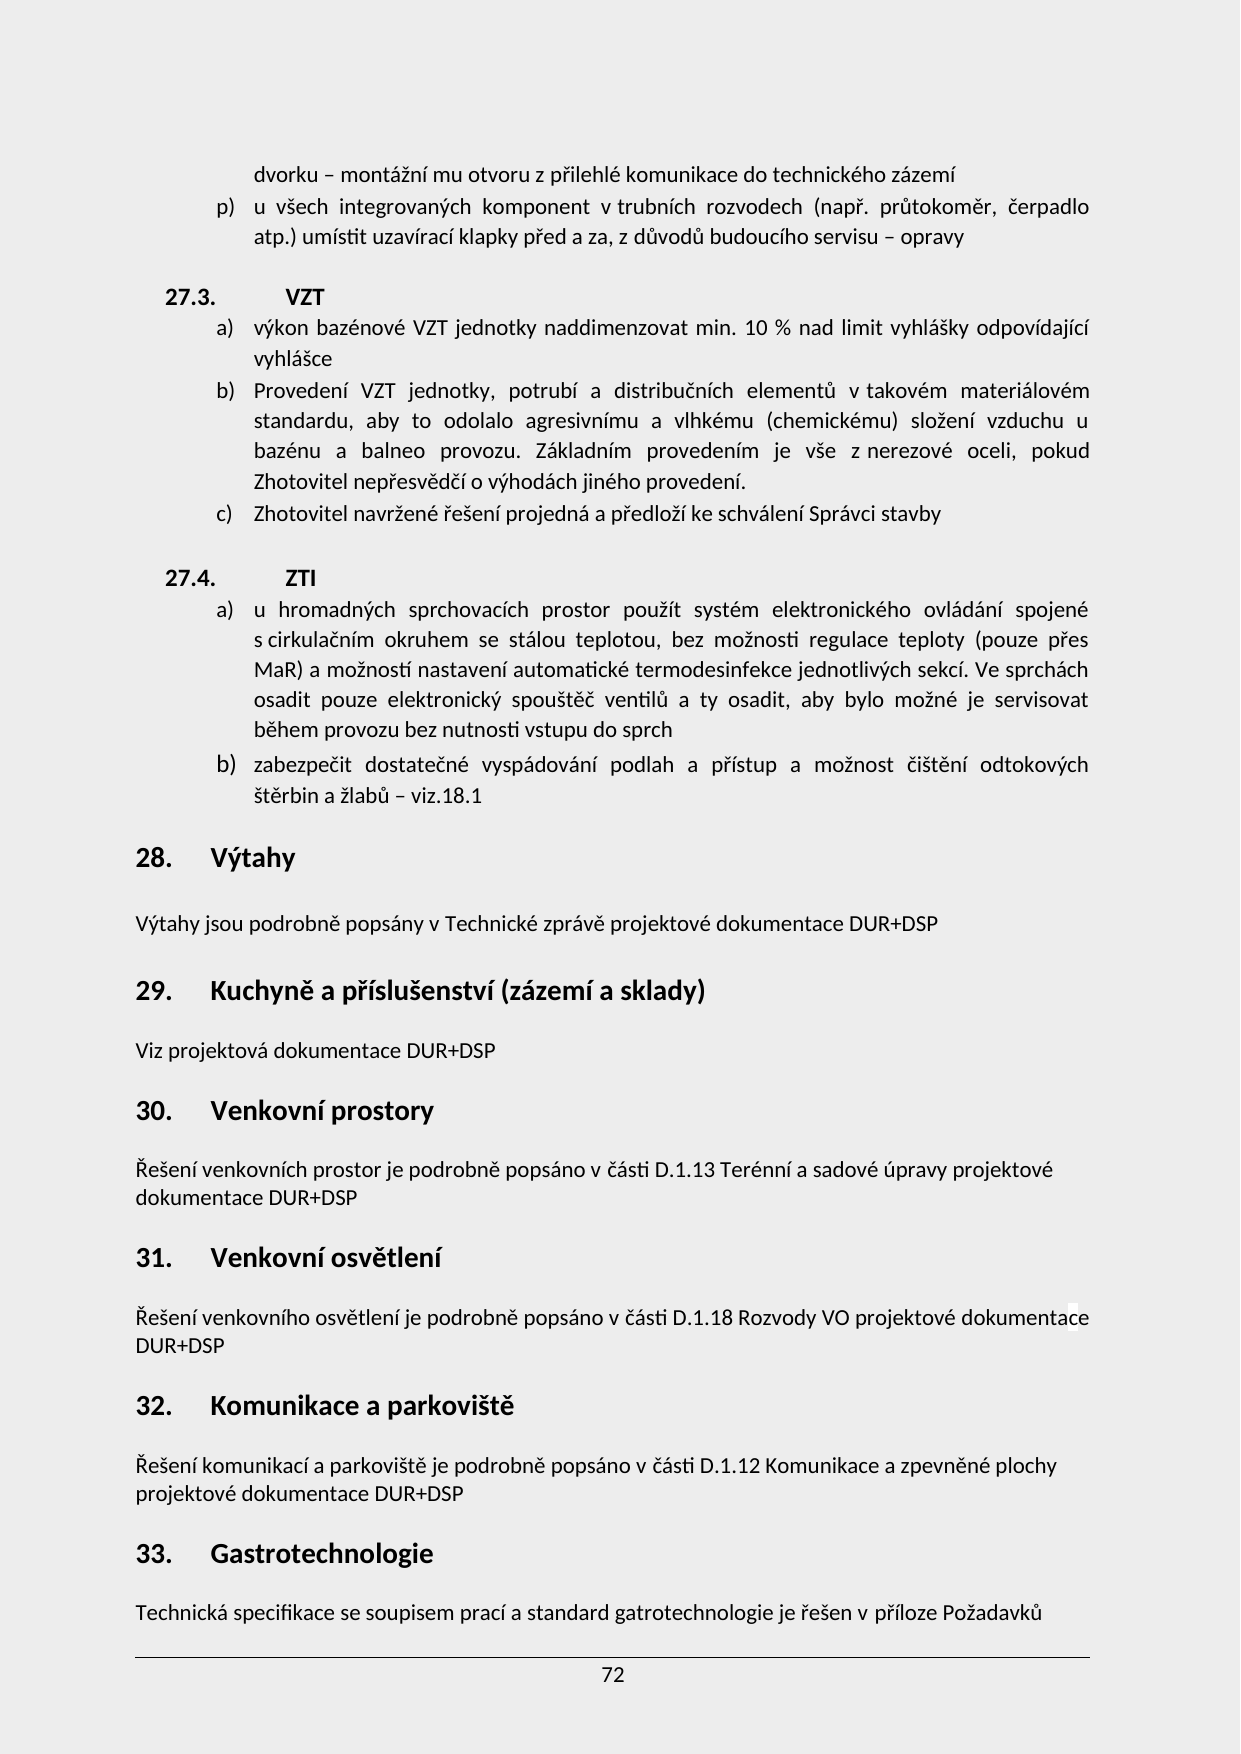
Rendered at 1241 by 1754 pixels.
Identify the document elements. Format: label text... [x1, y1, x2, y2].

list výkon bazénové VZT jednotky naddimenzovat min. 10 % nad limit vyhlášky odpovídající vyhlášce [216, 313, 1090, 372]
text Výtahy jsou podrobně popsány v Technické zprávě projektové dokumentace DUR+DSP [135, 909, 1090, 937]
subtitle Výtahy [135, 839, 1090, 875]
list Zhotovitel navržené řešení projedná a předloží ke schválení Správci stavby [216, 499, 1090, 527]
subtitle Venkovní prostory [135, 1092, 1090, 1127]
subtitle ZTI [165, 562, 1090, 592]
subtitle Gastrotechnologie [135, 1535, 1090, 1570]
text Řešení venkovního osvětlení je podrobně popsáno v části D.1.18 Rozvody VO projektové dokumentace DUR+DSP [135, 1303, 1090, 1359]
subtitle Kuchyně a příslušenství (zázemí a sklady) [135, 972, 1090, 1008]
list zabezpečit dostatečné vyspádování podlah a přístup a možnost čištění odtokových štěrbin a žlabů – viz.18.1 [216, 748, 1090, 809]
list u všech integrovaných komponent v trubních rozvodech (např. průtokoměr, čerpadlo atp.) umístit uzavírací klapky před a za, z důvodů budoucího servisu – opravy [216, 192, 1090, 250]
subtitle Komunikace a parkoviště [135, 1387, 1090, 1423]
subtitle Venkovní osvětlení [135, 1239, 1090, 1275]
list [216, 160, 1090, 188]
list Provedení VZT jednotky, potrubí a distribučních elementů v takovém materiálovém standardu, aby to odolalo agresivnímu a vlhkému (chemickému) složení vzduchu u bazénu a balneo provozu. Základním provedením je vše z nerezové oceli, pokud Zhotovitel nepřesvědčí o výhodách jiného provedení. [216, 376, 1090, 495]
subtitle VZT [165, 281, 1090, 311]
text Řešení venkovních prostor je podrobně popsáno v části D.1.13 Terénní a sadové úpravy projektové dokumentace DUR+DSP [135, 1156, 1090, 1212]
list u hromadných sprchovacích prostor použít systém elektronického ovládání spojené s cirkulačním okruhem se stálou teplotou, bez možnosti regulace teploty (pouze přes MaR) a možností nastavení automatické termodesinfekce jednotlivých sekcí. Ve sprchách osadit pouze elektronický spouštěč ventilů a ty osadit, aby bylo možné je servisovat během provozu bez nutnosti vstupu do sprch [216, 595, 1090, 744]
text Řešení komunikací a parkoviště je podrobně popsáno v části D.1.12 Komunikace a zpevněné plochy projektové dokumentace DUR+DSP [135, 1451, 1090, 1507]
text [135, 1598, 1090, 1626]
text Viz projektová dokumentace DUR+DSP [135, 1036, 1090, 1064]
